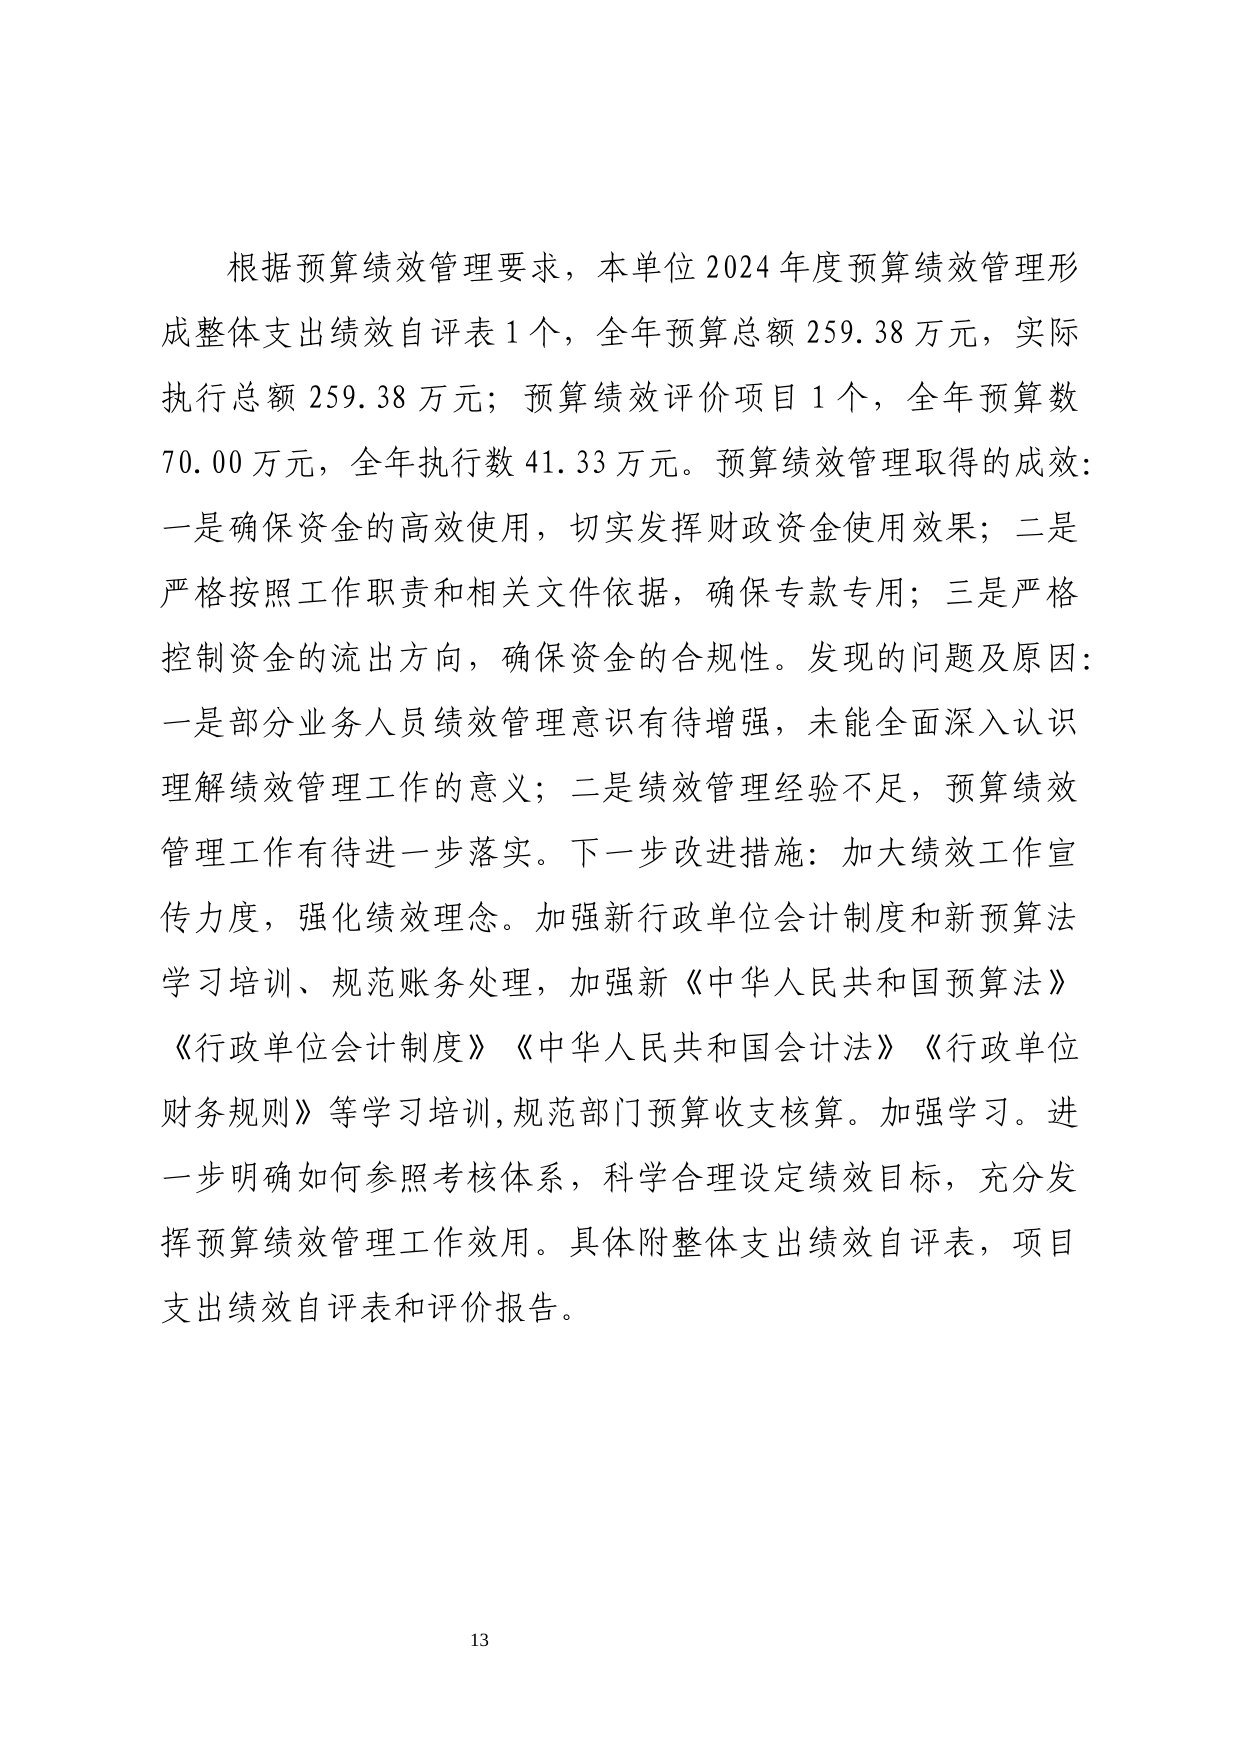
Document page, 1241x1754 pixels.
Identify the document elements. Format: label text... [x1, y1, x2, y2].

text 根据预算绩效管理要求，本单位2024年度预算绩效管理形成整体支出绩效自评表1个，全年预算总额259.38万元，实际执行总额259.38万元；预算绩效评价项目1个，全年预算数70.00万元，全年执行数41.33万元。预算绩效管理取得的成效：一是确保资金的高效使用，切实发挥财政资金使用效果；二是严格按照工作职责和相关文件依据，确保专款专用；三是严格控制资金的流出方向，确保资金的合规性。发现的问题及原因：一是部分业务人员绩效管理意识有待增强，未能全面深入认识理解绩效管理工作的意义；二是绩效管理经验不足，预算绩效管理工作有待进一步落实。下一步改进措施：加大绩效工作宣传力度，强化绩效理念。加强新行政单位会计制度和新预算法学习培训、规范账务处理，加强新《中华人民共和国预算法》《行政单位会计制度》《中华人民共和国会计法》《行政单位财务规则》等学习培训,规范部门预算收支核算。加强学习。进一步明确如何参照考核体系，科学合理设定绩效目标，充分发挥预算绩效管理工作效用。具体附整体支出绩效自评表，项目支出绩效自评表和评价报告。 [159, 233, 1081, 1338]
